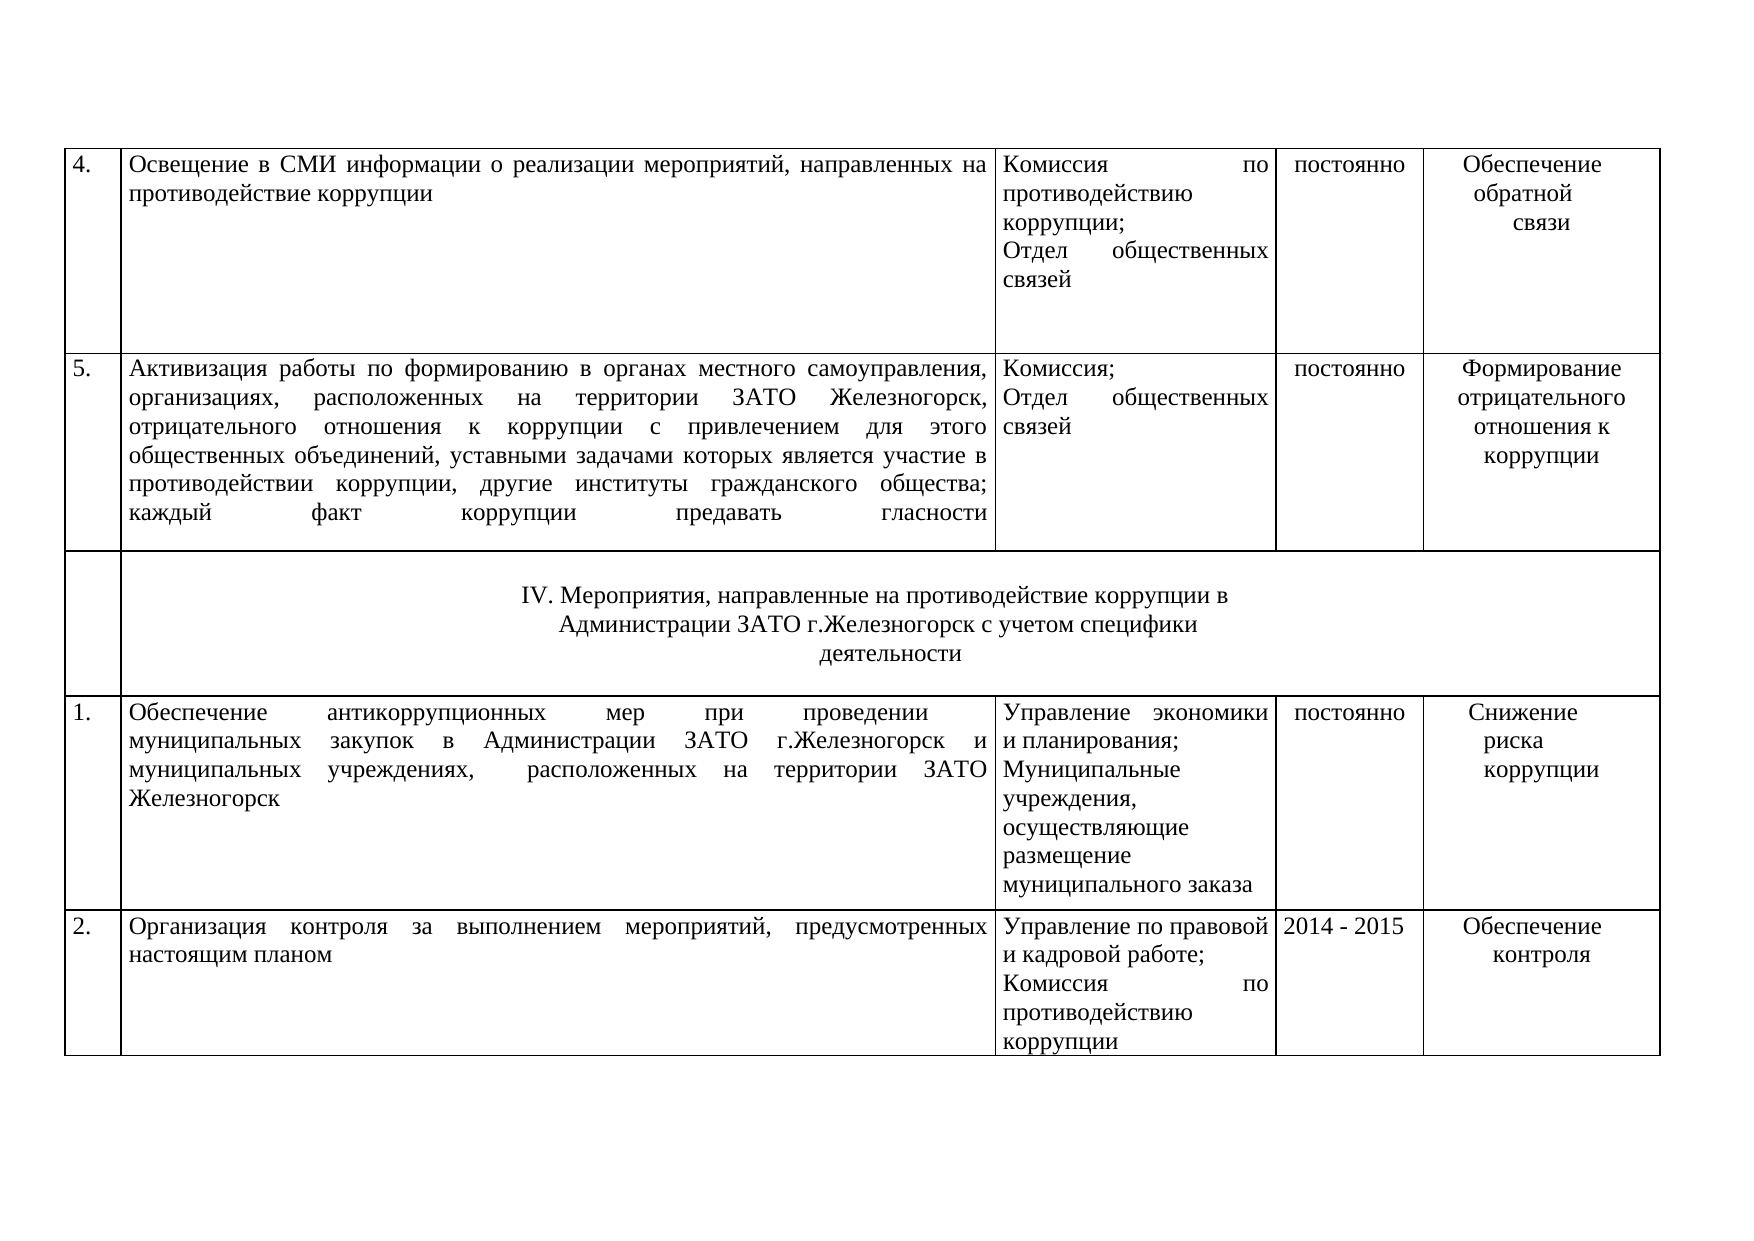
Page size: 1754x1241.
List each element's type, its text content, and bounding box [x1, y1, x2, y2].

table_cell Освещение в СМИ информации о реализации мероприятий, направленных на противодействие коррупции [122, 149, 995, 352]
table_cell Обеспечение антикоррупционных мер при проведении муниципальных закупок в Администрации ЗАТО г.Железногорск и муниципальных учреждениях, расположенных на территории ЗАТО Железногорск [122, 697, 995, 909]
table_cell Обеспечение контроля [1424, 911, 1659, 1054]
table_cell [66, 552, 120, 695]
table_cell 5. [66, 354, 120, 550]
table_cell 1. [66, 697, 120, 909]
table_cell Снижение риска коррупции [1424, 697, 1659, 909]
table_cell постоянно [1277, 149, 1423, 352]
table_cell 2. [66, 911, 120, 1054]
table_cell Комиссия; Отдел общественных связей [996, 354, 1275, 550]
table_cell Формирование отрицательного отношения к коррупции [1424, 354, 1659, 550]
table_cell Организация контроля за выполнением мероприятий, предусмотренных настоящим планом [122, 911, 995, 1054]
table_cell 2014 - 2015 [1277, 911, 1423, 1054]
table_cell постоянно [1277, 354, 1423, 550]
table_cell Управление экономики и планирования; Муниципальные учреждения, осуществляющие размещение муниципального заказа [996, 697, 1275, 909]
table_cell Комиссия по противодействию коррупции; Отдел общественных связей [996, 149, 1275, 352]
table_cell Обеспечение обратной связи [1424, 149, 1659, 352]
table_cell Активизация работы по формированию в органах местного самоуправления, организациях, расположенных на территории ЗАТО Железногорск, отрицательного отношения к коррупции с привлечением для этого общественных объединений, уставными задачами которых является участие в противодействии коррупции, другие институты гражданского общества; каждый факт коррупции предавать гласности [122, 354, 995, 550]
table_cell Управление по правовой и кадровой работе; Комиссия по противодействию коррупции [996, 911, 1275, 1054]
table_cell постоянно [1277, 697, 1423, 909]
table_cell 4. [66, 149, 120, 352]
table_cell IV. Мероприятия, направленные на противодействие коррупции в Администрации ЗАТО г.Железногорск с учетом специфики деятельности [122, 552, 1659, 695]
